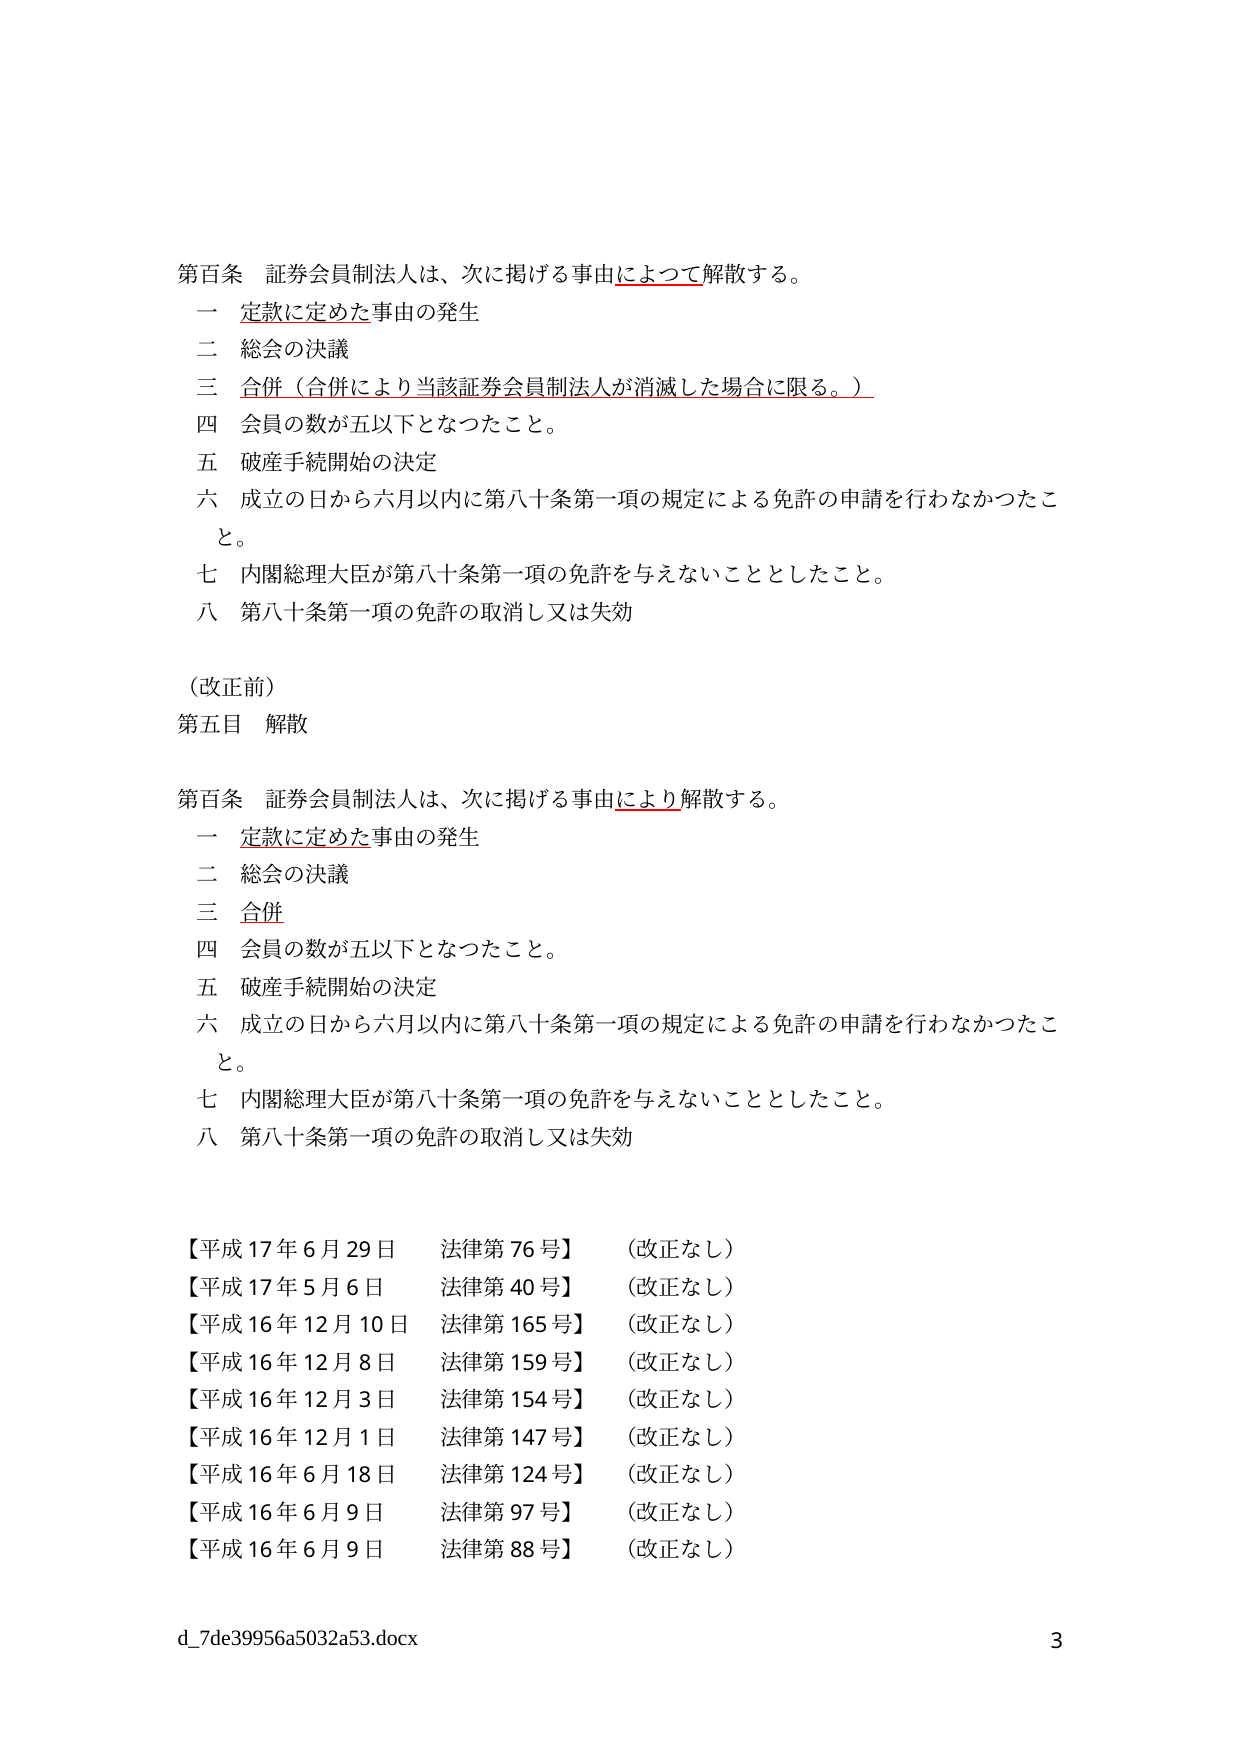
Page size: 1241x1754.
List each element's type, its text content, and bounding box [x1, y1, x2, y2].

text 【平成16年12月8日 法律第159号】 （改正なし） [177, 1342, 1063, 1379]
text 第百条 証券会員制法人は、次に掲げる事由により解散する。 [177, 779, 1063, 817]
text 七 内閣総理大臣が第八十条第一項の免許を与えないこととしたこと。 [196, 554, 1063, 592]
text 第五目 解散 [177, 704, 1063, 742]
text 【平成16年12月10日 法律第165号】 （改正なし） [177, 1304, 1063, 1342]
text 三 合併 [196, 892, 1063, 929]
text 一 定款に定めた事由の発生 [196, 292, 1063, 329]
text 【平成16年12月1日 法律第147号】 （改正なし） [177, 1417, 1063, 1454]
text 五 破産手続開始の決定 [196, 967, 1063, 1004]
text 一 定款に定めた事由の発生 [196, 817, 1063, 854]
text 【平成16年6月9日 法律第88号】 （改正なし） [177, 1529, 1063, 1567]
text 【平成17年5月6日 法律第40号】 （改正なし） [177, 1267, 1063, 1304]
text 六 成立の日から六月以内に第八十条第一項の規定による免許の申請を行わなかつたこと。 [196, 1004, 1063, 1079]
text 【平成17年6月29日 法律第76号】 （改正なし） [177, 1229, 1063, 1267]
text 三 合併（合併により当該証券会員制法人が消滅した場合に限る。） [196, 367, 1063, 404]
text 八 第八十条第一項の免許の取消し又は失効 [196, 1117, 1063, 1154]
text 【平成16年6月18日 法律第124号】 （改正なし） [177, 1454, 1063, 1492]
text 七 内閣総理大臣が第八十条第一項の免許を与えないこととしたこと。 [196, 1079, 1063, 1117]
text 二 総会の決議 [196, 854, 1063, 892]
text 第百条 証券会員制法人は、次に掲げる事由によつて解散する。 [177, 254, 1063, 292]
text 二 総会の決議 [196, 329, 1063, 367]
text 四 会員の数が五以下となつたこと。 [196, 404, 1063, 442]
text 八 第八十条第一項の免許の取消し又は失効 [196, 592, 1063, 629]
text 六 成立の日から六月以内に第八十条第一項の規定による免許の申請を行わなかつたこと。 [196, 479, 1063, 554]
text 五 破産手続開始の決定 [196, 442, 1063, 479]
text 【平成16年6月9日 法律第97号】 （改正なし） [177, 1492, 1063, 1529]
text 【平成16年12月3日 法律第154号】 （改正なし） [177, 1379, 1063, 1417]
text （改正前） [177, 667, 1063, 704]
text 四 会員の数が五以下となつたこと。 [196, 929, 1063, 967]
